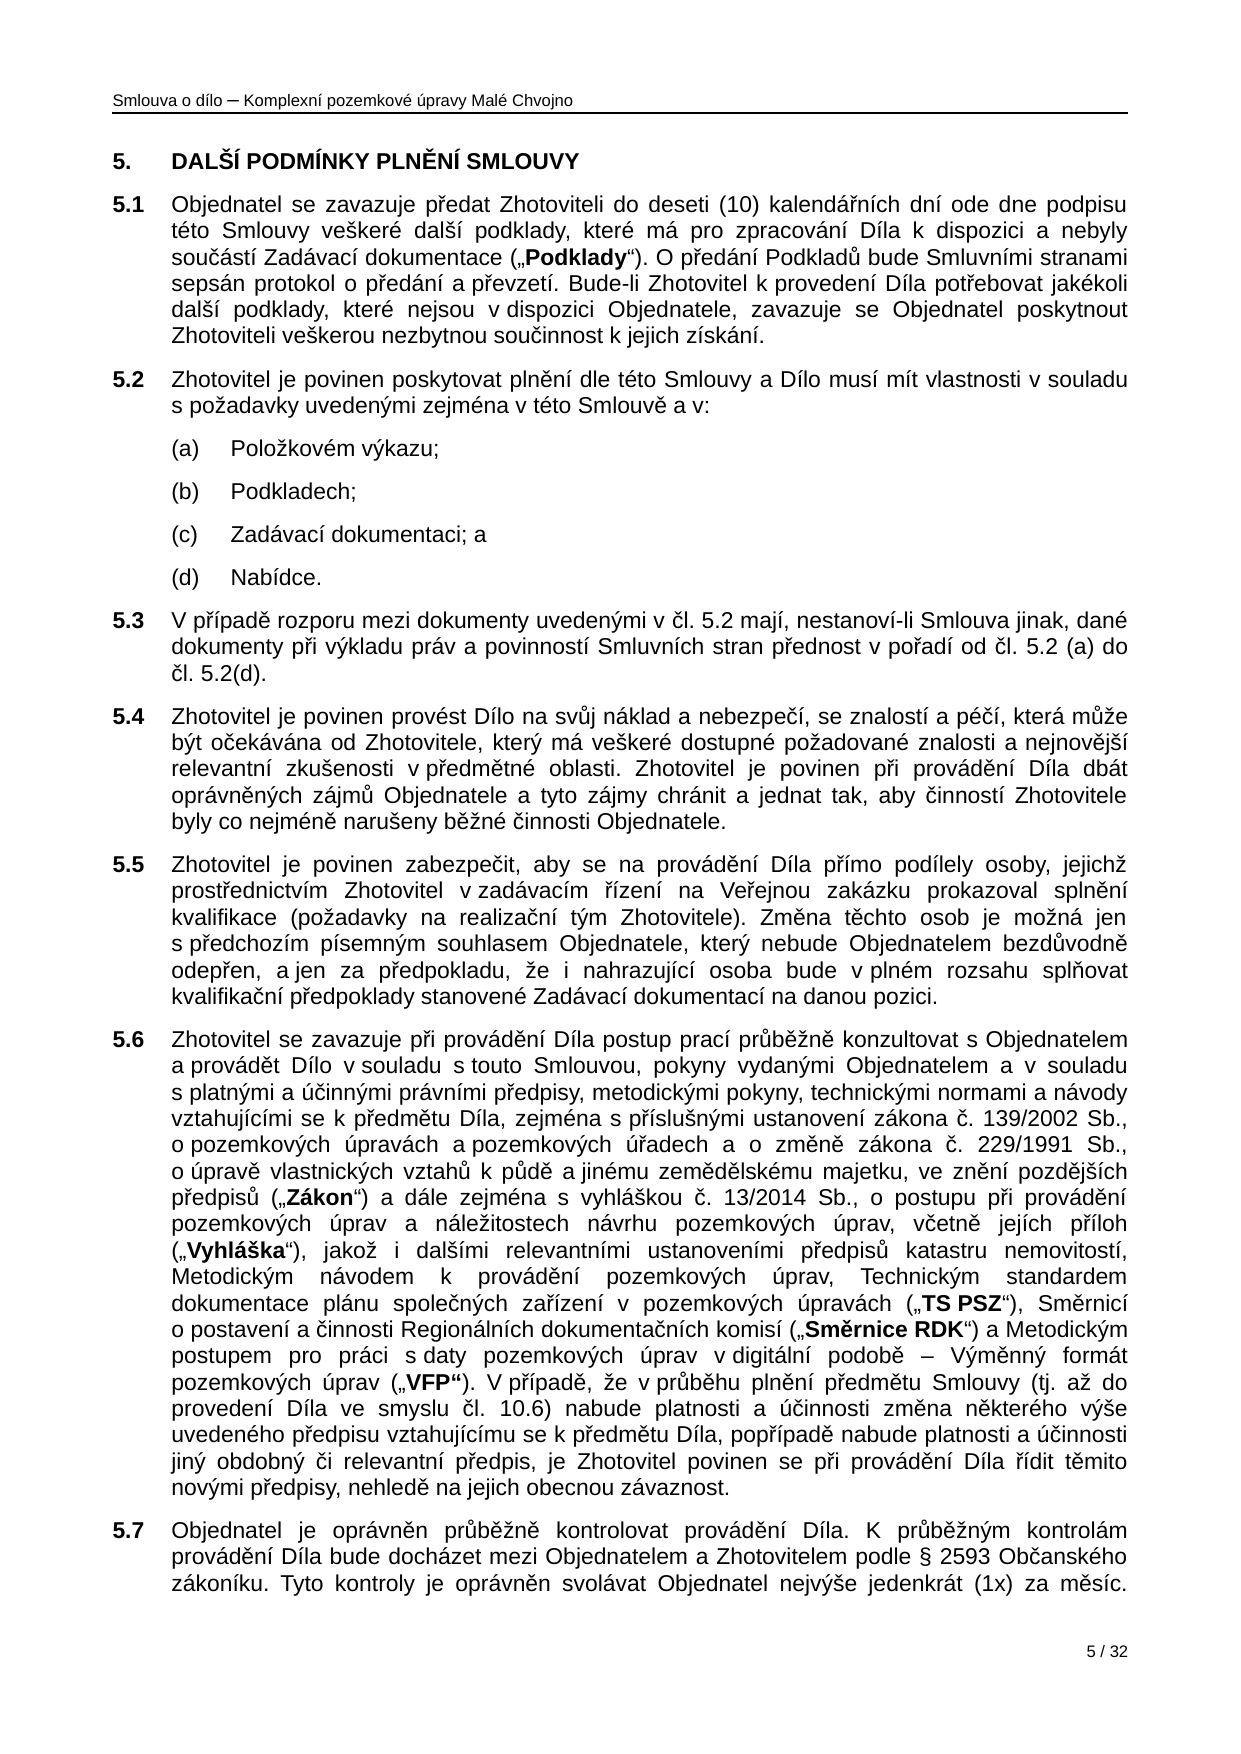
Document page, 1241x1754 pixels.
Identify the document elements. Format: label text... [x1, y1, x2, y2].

list Zadávací dokumentaci; a [171, 521, 1128, 547]
text Zhotovitel se zavazuje při provádění Díla postup prací průběžně konzultovat s Objednatelem a provádět Dílo v souladu s touto Smlouvou, pokyny vydanými Objednatelem a v souladu s platnými a účinnými právními předpisy, metodickými pokyny, technickými normami a návody vztahujícími se k předmětu Díla, zejména s příslušnými ustanovení zákona č. 139/2002 Sb., o pozemkových úpravách a pozemkových úřadech a o změně zákona č. 229/1991 Sb., o úpravě vlastnických vztahů k půdě a jinému zemědělskému majetku, ve znění pozdějších předpisů („Zákon“) a dále zejména s vyhláškou č. 13/2014 Sb., o postupu při provádění pozemkových úprav a náležitostech návrhu pozemkových úprav, včetně jejích příloh („Vyhláška“), jakož i dalšími relevantními ustanoveními předpisů katastru nemovitostí, Metodickým návodem k provádění pozemkových úprav, Technickým standardem dokumentace plánu společných zařízení v pozemkových úpravách („TS PSZ“), Směrnicí o postavení a činnosti Regionálních dokumentačních komisí („Směrnice RDK“) a Metodickým postupem pro práci s daty pozemkových úprav v digitální podobě – Výměnný formát pozemkových úprav („VFP“). V případě, že v průběhu plnění předmětu Smlouvy (tj. až do provedení Díla ve smyslu čl. 10.6) nabude platnosti a účinnosti změna některého výše uvedeného předpisu vztahujícímu se k předmětu Díla, popřípadě nabude platnosti a účinnosti jiný obdobný či relevantní předpis, je Zhotovitel povinen se při provádění Díla řídit těmito novými předpisy, nehledě na jejich obecnou závaznost. [112, 1026, 1128, 1500]
text Zhotovitel je povinen zabezpečit, aby se na provádění Díla přímo podílely osoby, jejichž prostřednictvím Zhotovitel v zadávacím řízení na Veřejnou zakázku prokazoval splnění kvalifikace (požadavky na realizační tým Zhotovitele). Změna těchto osob je možná jen s předchozím písemným souhlasem Objednatele, který nebude Objednatelem bezdůvodně odepřen, a jen za předpokladu, že i nahrazující osoba bude v plném rozsahu splňovat kvalifikační předpoklady stanovené Zadávací dokumentací na danou pozici. [112, 851, 1128, 1009]
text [112, 1517, 1128, 1596]
list Položkovém výkazu; [171, 435, 1128, 461]
list Podkladech; [171, 478, 1128, 504]
text Zhotovitel je povinen provést Dílo na svůj náklad a nebezpečí, se znalostí a péčí, která může být očekávána od Zhotovitele, který má veškeré dostupné požadované znalosti a nejnovější relevantní zkušenosti v předmětné oblasti. Zhotovitel je povinen při provádění Díla dbát oprávněných zájmů Objednatele a tyto zájmy chránit a jednat tak, aby činností Zhotovitele byly co nejméně narušeny běžné činnosti Objednatele. [112, 703, 1128, 834]
text V případě rozporu mezi dokumenty uvedenými v čl. 5.2 mají, nestanoví-li Smlouva jinak, dané dokumenty při výkladu práv a povinností Smluvních stran přednost v pořadí od čl. 5.2 (a) do čl. 5.2(d). [112, 607, 1128, 686]
text Zhotovitel je povinen poskytovat plnění dle této Smlouvy a Dílo musí mít vlastnosti v souladu s požadavky uvedenými zejména v této Smlouvě a v: [112, 366, 1128, 418]
text Další podmínky Plnění smlouvy [112, 148, 1128, 174]
list Nabídce. [171, 564, 1128, 590]
text Objednatel se zavazuje předat Zhotoviteli do deseti (10) kalendářních dní ode dne podpisu této Smlouvy veškeré další podklady, které má pro zpracování Díla k dispozici a nebyly součástí Zadávací dokumentace („Podklady“). O předání Podkladů bude Smluvními stranami sepsán protokol o předání a převzetí. Bude-li Zhotovitel k provedení Díla potřebovat jakékoli další podklady, které nejsou v dispozici Objednatele, zavazuje se Objednatel poskytnout Zhotoviteli veškerou nezbytnou součinnost k jejich získání. [112, 191, 1128, 349]
